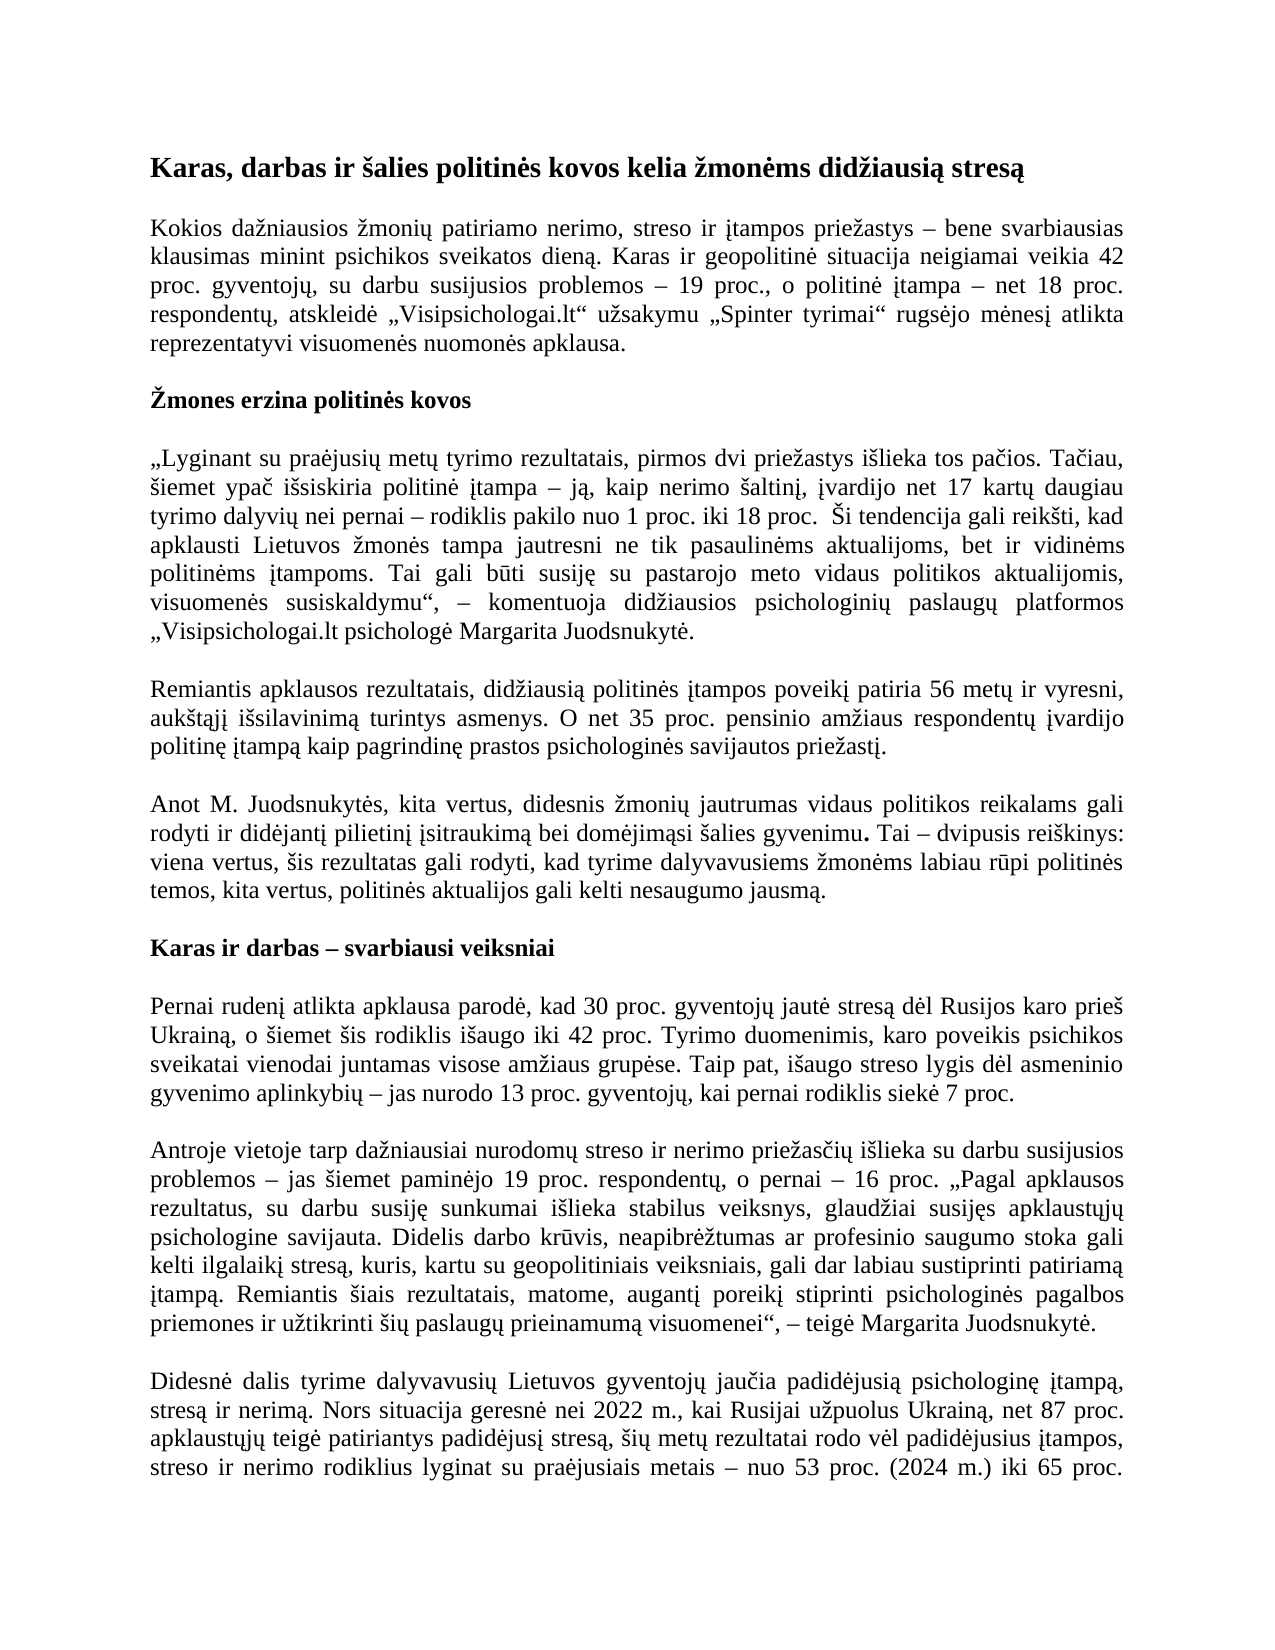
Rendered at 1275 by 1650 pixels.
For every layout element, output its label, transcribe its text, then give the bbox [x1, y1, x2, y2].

text Karas ir darbas – svarbiausi veiksniai [150, 933, 1125, 962]
text Anot M. Juodsnukytės, kita vertus, didesnis žmonių jautrumas vidaus politikos reikalams gali rodyti ir didėjantį pilietinį įsitraukimą bei domėjimąsi šalies gyvenimu. Tai – dvipusis reiškinys: viena vertus, šis rezultatas gali rodyti, kad tyrime dalyvavusiems žmonėms labiau rūpi politinės temos, kita vertus, politinės aktualijos gali kelti nesaugumo jausmą. [150, 789, 1125, 904]
text Antroje vietoje tarp dažniausiai nurodomų streso ir nerimo priežasčių išlieka su darbu susijusios problemos – jas šiemet paminėjo 19 proc. respondentų, o pernai – 16 proc. „Pagal apklausos rezultatus, su darbu susiję sunkumai išlieka stabilus veiksnys, glaudžiai susijęs apklaustųjų psichologine savijauta. Didelis darbo krūvis, neapibrėžtumas ar profesinio saugumo stoka gali kelti ilgalaikį stresą, kuris, kartu su geopolitiniais veiksniais, gali dar labiau sustiprinti patiriamą įtampą. Remiantis šiais rezultatais, matome, augantį poreikį stiprinti psichologinės pagalbos priemones ir užtikrinti šių paslaugų prieinamumą visuomenei“, – teigė Margarita Juodsnukytė. [150, 1136, 1125, 1337]
text Kokios dažniausios žmonių patiriamo nerimo, streso ir įtampos priežastys – bene svarbiausias klausimas minint psichikos sveikatos dieną. Karas ir geopolitinė situacija neigiamai veikia 42 proc. gyventojų, su darbu susijusios problemos – 19 proc., o politinė įtampa – net 18 proc. respondentų, atskleidė „Visipsichologai.lt“ užsakymu „Spinter tyrimai“ rugsėjo mėnesį atlikta reprezentatyvi visuomenės nuomonės apklausa. [150, 213, 1125, 356]
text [150, 1366, 1125, 1481]
text Remiantis apklausos rezultatais, didžiausią politinės įtampos poveikį patiria 56 metų ir vyresni, aukštąjį išsilavinimą turintys asmenys. O net 35 proc. pensinio amžiaus respondentų įvardijo politinę įtampą kaip pagrindinę prastos psichologinės savijautos priežastį. [150, 674, 1125, 760]
text Karas, darbas ir šalies politinės kovos kelia žmonėms didžiausią stresą [150, 150, 1125, 183]
text Pernai rudenį atlikta apklausa parodė, kad 30 proc. gyventojų jautė stresą dėl Rusijos karo prieš Ukrainą, o šiemet šis rodiklis išaugo iki 42 proc. Tyrimo duomenimis, karo poveikis psichikos sveikatai vienodai juntamas visose amžiaus grupėse. Taip pat, išaugo streso lygis dėl asmeninio gyvenimo aplinkybių – jas nurodo 13 proc. gyventojų, kai pernai rodiklis siekė 7 proc. [150, 991, 1125, 1106]
text Žmones erzina politinės kovos [150, 386, 1125, 414]
text „Lyginant su praėjusių metų tyrimo rezultatais, pirmos dvi priežastys išlieka tos pačios. Tačiau, šiemet ypač išsiskiria politinė įtampa – ją, kaip nerimo šaltinį, įvardijo net 17 kartų daugiau tyrimo dalyvių nei pernai – rodiklis pakilo nuo 1 proc. iki 18 proc. Ši tendencija gali reikšti, kad apklausti Lietuvos žmonės tampa jautresni ne tik pasaulinėms aktualijoms, bet ir vidinėms politinėms įtampoms. Tai gali būti susiję su pastarojo meto vidaus politikos aktualijomis, visuomenės susiskaldymu“, – komentuoja didžiausios psichologinių paslaugų platformos „Visipsichologai.lt psichologė Margarita Juodsnukytė. [150, 443, 1125, 645]
